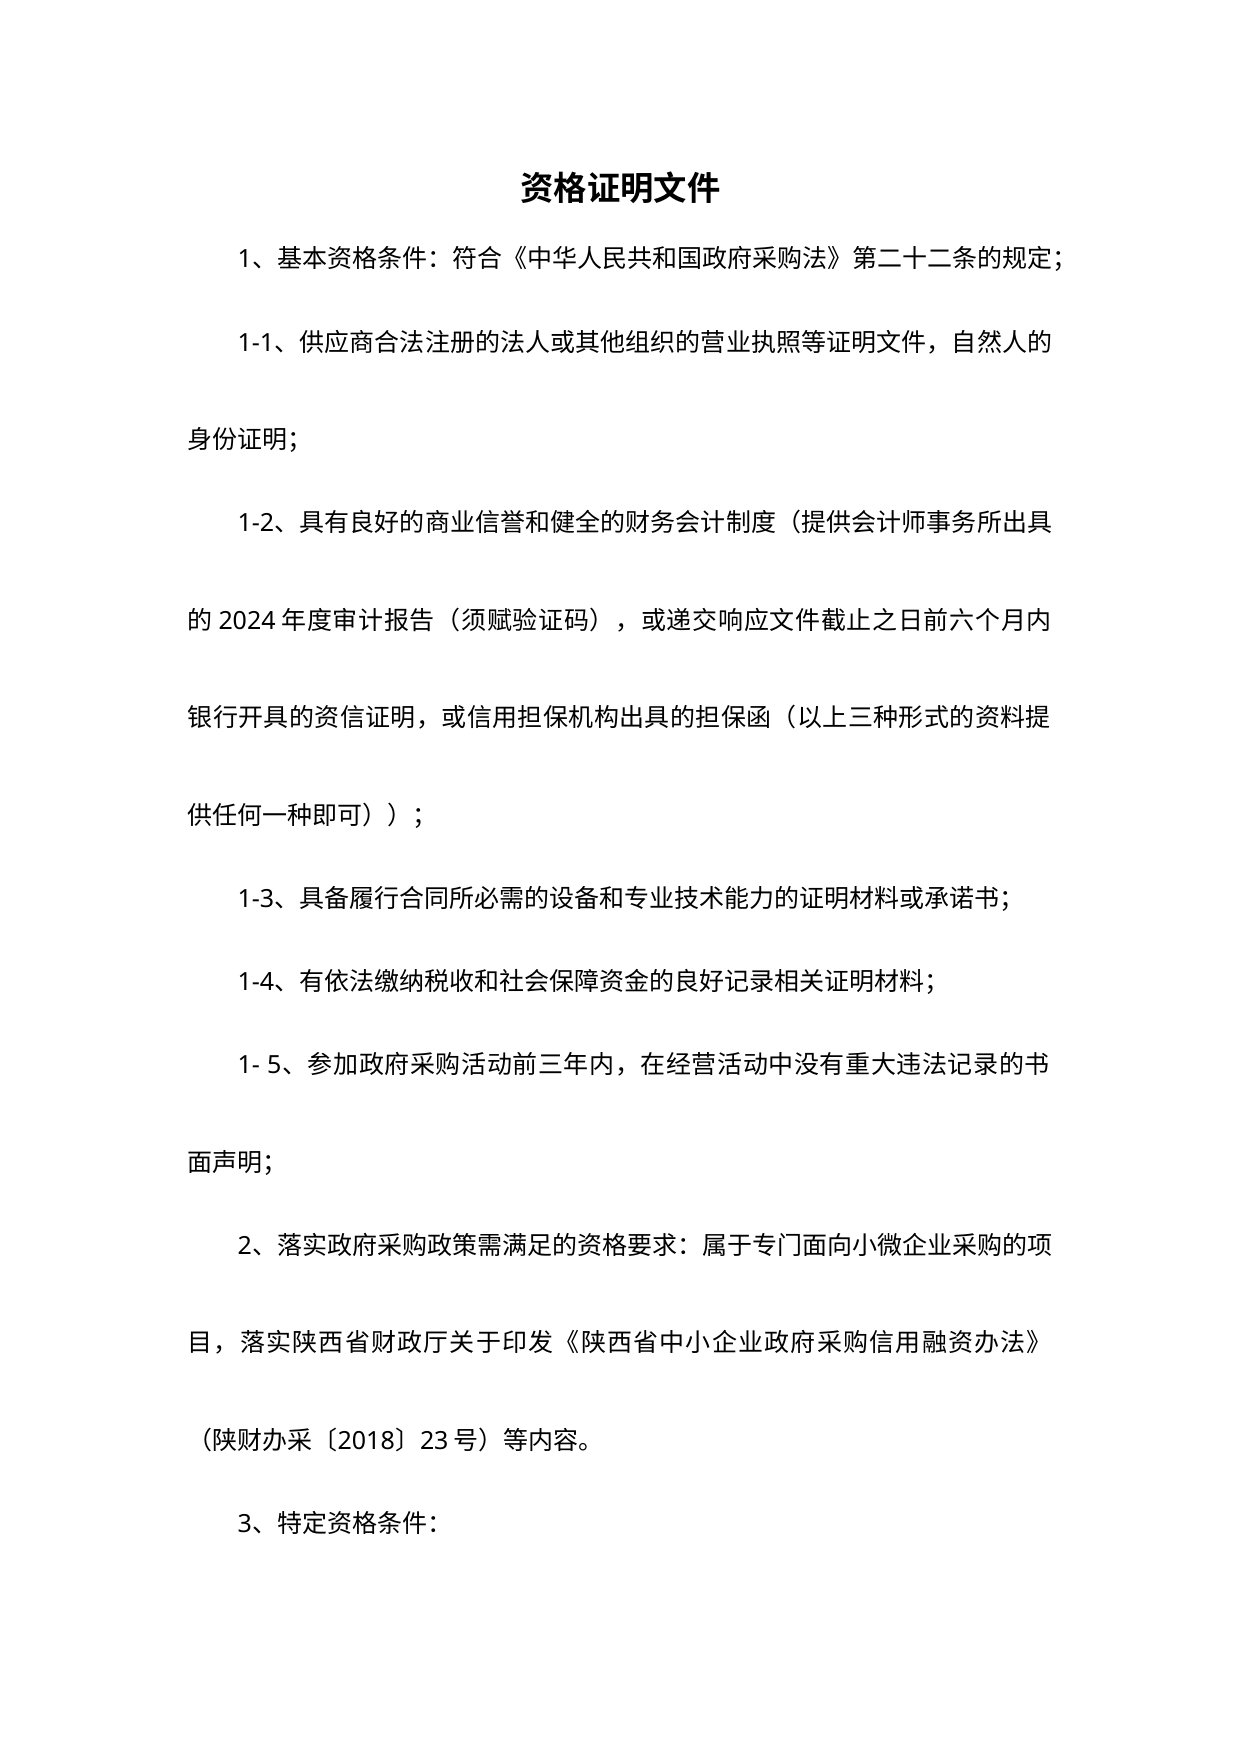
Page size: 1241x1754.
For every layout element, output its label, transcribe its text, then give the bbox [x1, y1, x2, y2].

text 1-2、具有良好的商业信誉和健全的财务会计制度（提供会计师事务所出具的2024年度审计报告（须赋验证码），或递交响应文件截止之日前六个月内银行开具的资信证明，或信用担保机构出具的担保函（以上三种形式的资料提供任何一种即可））； [187, 488, 1053, 846]
text 1-4、有依法缴纳税收和社会保障资金的良好记录相关证明材料； [187, 947, 1053, 1012]
text 1-3、具备履行合同所必需的设备和专业技术能力的证明材料或承诺书； [187, 864, 1053, 929]
text 资格证明文件 [187, 162, 1053, 210]
text 1-1、供应商合法注册的法人或其他组织的营业执照等证明文件，自然人的身份证明； [187, 308, 1053, 470]
text 2、落实政府采购政策需满足的资格要求：属于专门面向小微企业采购的项目，落实陕西省财政厅关于印发《陕西省中小企业政府采购信用融资办法》（陕财办采〔2018〕23号）等内容。 [187, 1211, 1053, 1471]
text 1、基本资格条件：符合《中华人民共和国政府采购法》第二十二条的规定； [187, 224, 1053, 289]
text 3、特定资格条件： [187, 1489, 1053, 1554]
text 1- 5、参加政府采购活动前三年内，在经营活动中没有重大违法记录的书面声明； [187, 1030, 1053, 1193]
